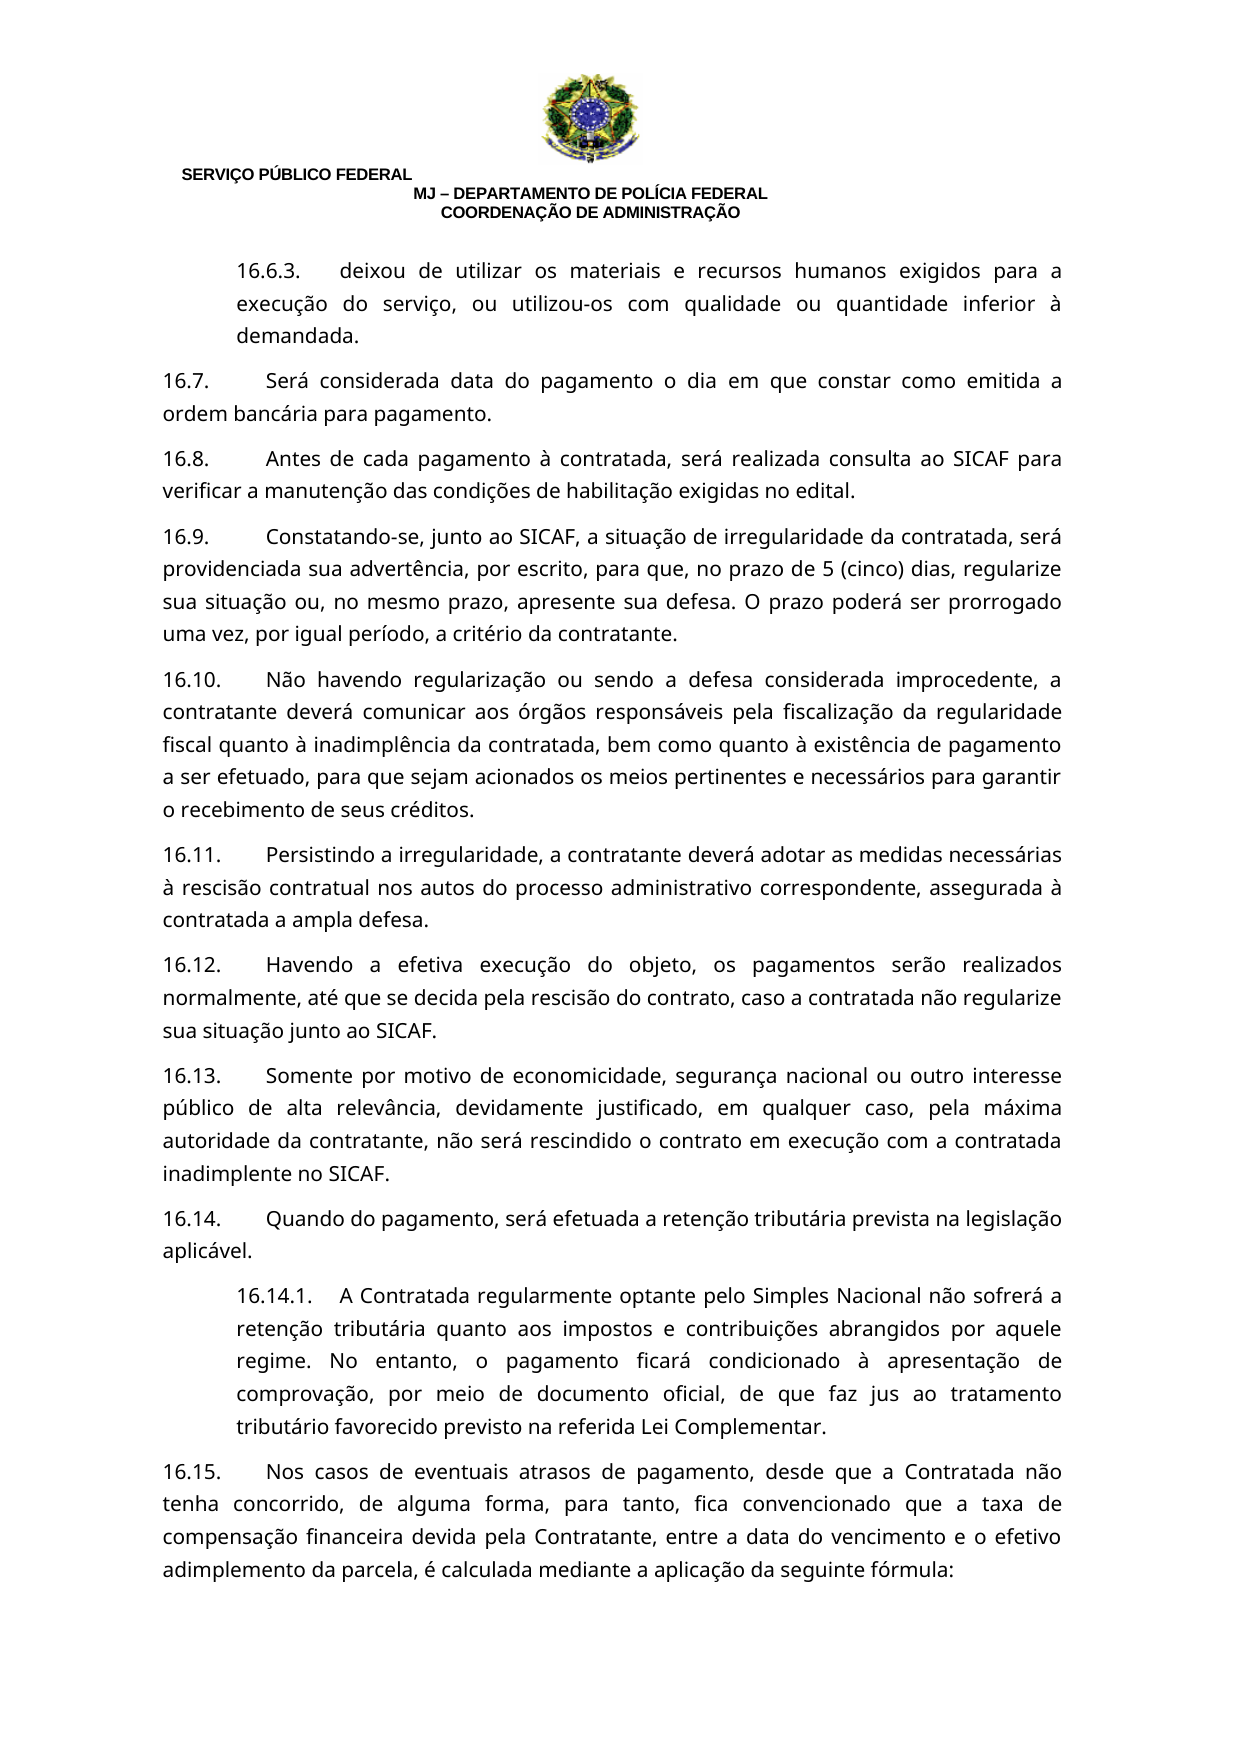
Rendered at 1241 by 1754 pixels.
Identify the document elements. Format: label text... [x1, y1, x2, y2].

list Antes de cada pagamento à contratada, será realizada consulta ao SICAF para verificar a manutenção das condições de habilitação exigidas no edital. [162, 444, 1063, 505]
list deixou de utilizar os materiais e recursos humanos exigidos para a execução do serviço, ou utilizou-os com qualidade ou quantidade inferior à demandada. [236, 256, 1063, 350]
list Será considerada data do pagamento o dia em que constar como emitida a ordem bancária para pagamento. [162, 366, 1063, 427]
list Havendo a efetiva execução do objeto, os pagamentos serão realizados normalmente, até que se decida pela rescisão do contrato, caso a contratada não regularize sua situação junto ao SICAF. [162, 951, 1063, 1044]
list A Contratada regularmente optante pelo Simples Nacional não sofrerá a retenção tributária quanto aos impostos e contribuições abrangidos por aquele regime. No entanto, o pagamento ficará condicionado à apresentação de comprovação, por meio de documento oficial, de que faz jus ao tratamento tributário favorecido previsto na referida Lei Complementar. [236, 1281, 1063, 1440]
list Persistindo a irregularidade, a contratante deverá adotar as medidas necessárias à rescisão contratual nos autos do processo administrativo correspondente, assegurada à contratada a ampla defesa. [162, 840, 1063, 934]
list Constatando-se, junto ao SICAF, a situação de irregularidade da contratada, será providenciada sua advertência, por escrito, para que, no prazo de 5 (cinco) dias, regularize sua situação ou, no mesmo prazo, apresente sua defesa. O prazo poderá ser prorrogado uma vez, por igual período, a critério da contratante. [162, 522, 1063, 648]
list Não havendo regularização ou sendo a defesa considerada improcedente, a contratante deverá comunicar aos órgãos responsáveis pela fiscalização da regularidade fiscal quanto à inadimplência da contratada, bem como quanto à existência de pagamento a ser efetuado, para que sejam acionados os meios pertinentes e necessários para garantir o recebimento de seus créditos. [162, 665, 1063, 823]
list Somente por motivo de economicidade, segurança nacional ou outro interesse público de alta relevância, devidamente justificado, em qualquer caso, pela máxima autoridade da contratante, não será rescindido o contrato em execução com a contratada inadimplente no SICAF. [162, 1061, 1063, 1187]
list Nos casos de eventuais atrasos de pagamento, desde que a Contratada não tenha concorrido, de alguma forma, para tanto, fica convencionado que a taxa de compensação financeira devida pela Contratante, entre a data do vencimento e o efetivo adimplemento da parcela, é calculada mediante a aplicação da seguinte fórmula: [162, 1457, 1063, 1583]
list Quando do pagamento, será efetuada a retenção tributária prevista na legislação aplicável. [162, 1204, 1063, 1265]
